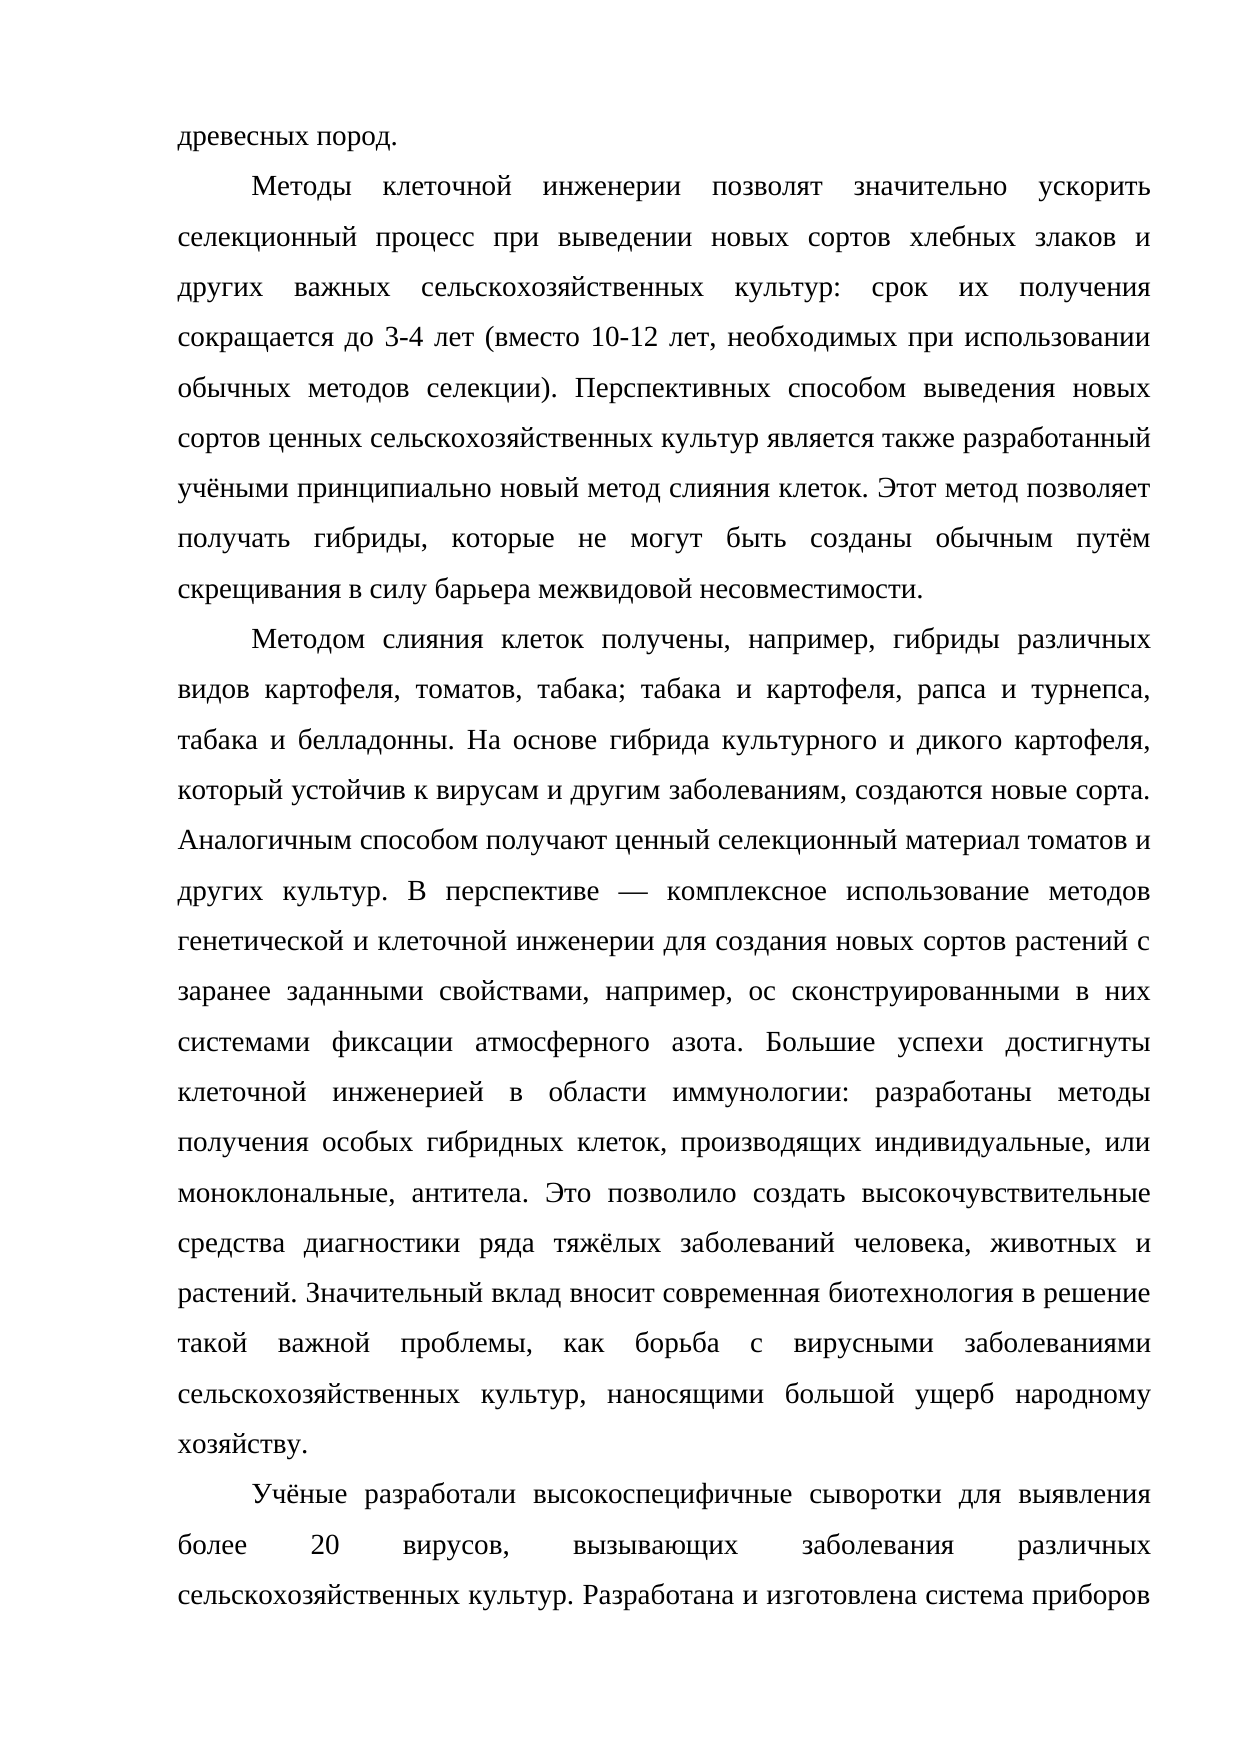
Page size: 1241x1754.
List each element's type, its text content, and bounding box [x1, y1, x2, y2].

text Методом слияния клеток получены, например, гибриды различных видов картофеля, томатов, табака; табака и картофеля, рапса и турнепса, табака и белладонны. На основе гибрида культурного и дикого картофеля, который устойчив к вирусам и другим заболеваниям, создаются новые сорта. Аналогичным способом получают ценный селекционный материал томатов и других культур. В перспективе — комплексное использование методов генетической и клеточной инженерии для создания новых сортов растений с заранее заданными свойствами, например, ос сконструированными в них системами фиксации атмосферного азота. Большие успехи достигнуты клеточной инженерией в области иммунологии: разработаны методы получения особых гибридных клеток, производящих индивидуальные, или моноклональные, антитела. Это позволило создать высокочувствительные средства диагностики ряда тяжёлых заболеваний человека, животных и растений. Значительный вклад вносит современная биотехнология в решение такой важной проблемы, как борьба с вирусными заболеваниями сельскохозяйственных культур, наносящими большой ущерб народному хозяйству. [177, 621, 1152, 1460]
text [177, 118, 1152, 152]
text Методы клеточной инженерии позволят значительно ускорить селекционный процесс при выведении новых сортов хлебных злаков и других важных сельскохозяйственных культур: срок их получения сокращается до 3-4 лет (вместо 10-12 лет, необходимых при использовании обычных методов селекции). Перспективных способом выведения новых сортов ценных сельскохозяйственных культур является также разработанный учёными принципиально новый метод слияния клеток. Этот метод позволяет получать гибриды, которые не могут быть созданы обычным путём скрещивания в силу барьера межвидовой несовместимости. [177, 168, 1152, 604]
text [177, 1477, 1152, 1611]
